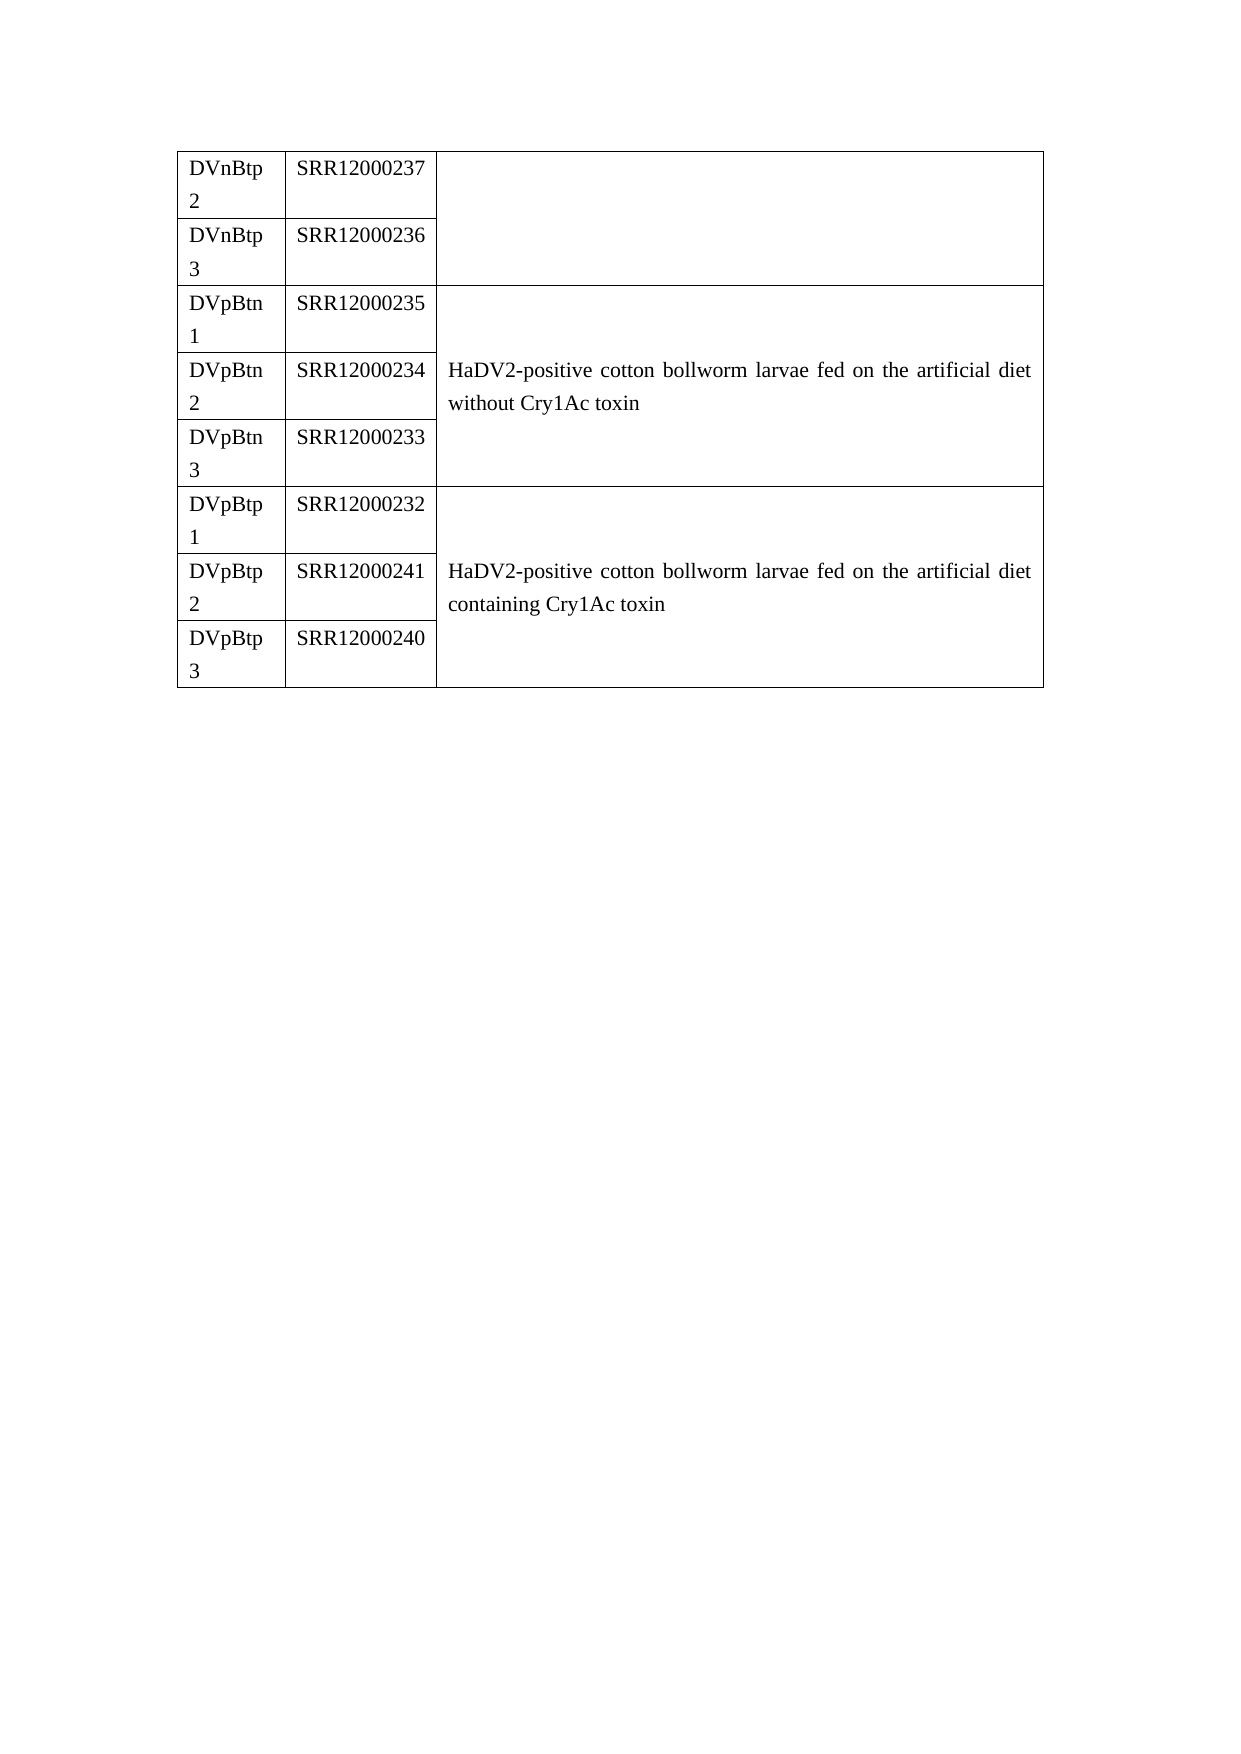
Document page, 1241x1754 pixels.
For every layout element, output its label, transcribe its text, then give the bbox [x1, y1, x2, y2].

table_cell DVpBtn2 [178, 353, 285, 419]
table_cell DVpBtp1 [178, 487, 285, 553]
table_cell DVnBtp3 [178, 219, 285, 285]
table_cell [437, 152, 1043, 285]
table_cell SRR12000240 [286, 621, 436, 687]
table_cell SRR12000241 [286, 554, 436, 620]
table_cell SRR12000233 [286, 420, 436, 486]
table_cell SRR12000232 [286, 487, 436, 553]
table_cell DVpBtn3 [178, 420, 285, 486]
table_cell DVpBtn1 [178, 286, 285, 352]
table_cell DVnBtp2 [178, 152, 285, 218]
table_cell SRR12000234 [286, 353, 436, 419]
table_cell DVpBtp3 [178, 621, 285, 687]
table_cell DVpBtp2 [178, 554, 285, 620]
table_cell SRR12000237 [286, 152, 436, 218]
table_cell SRR12000235 [286, 286, 436, 352]
table_cell HaDV2-positive cotton bollworm larvae fed on the artificial diet containing Cry1Ac toxin [437, 487, 1043, 687]
table_cell SRR12000236 [286, 219, 436, 285]
table_cell HaDV2-positive cotton bollworm larvae fed on the artificial diet without Cry1Ac toxin [437, 286, 1043, 486]
